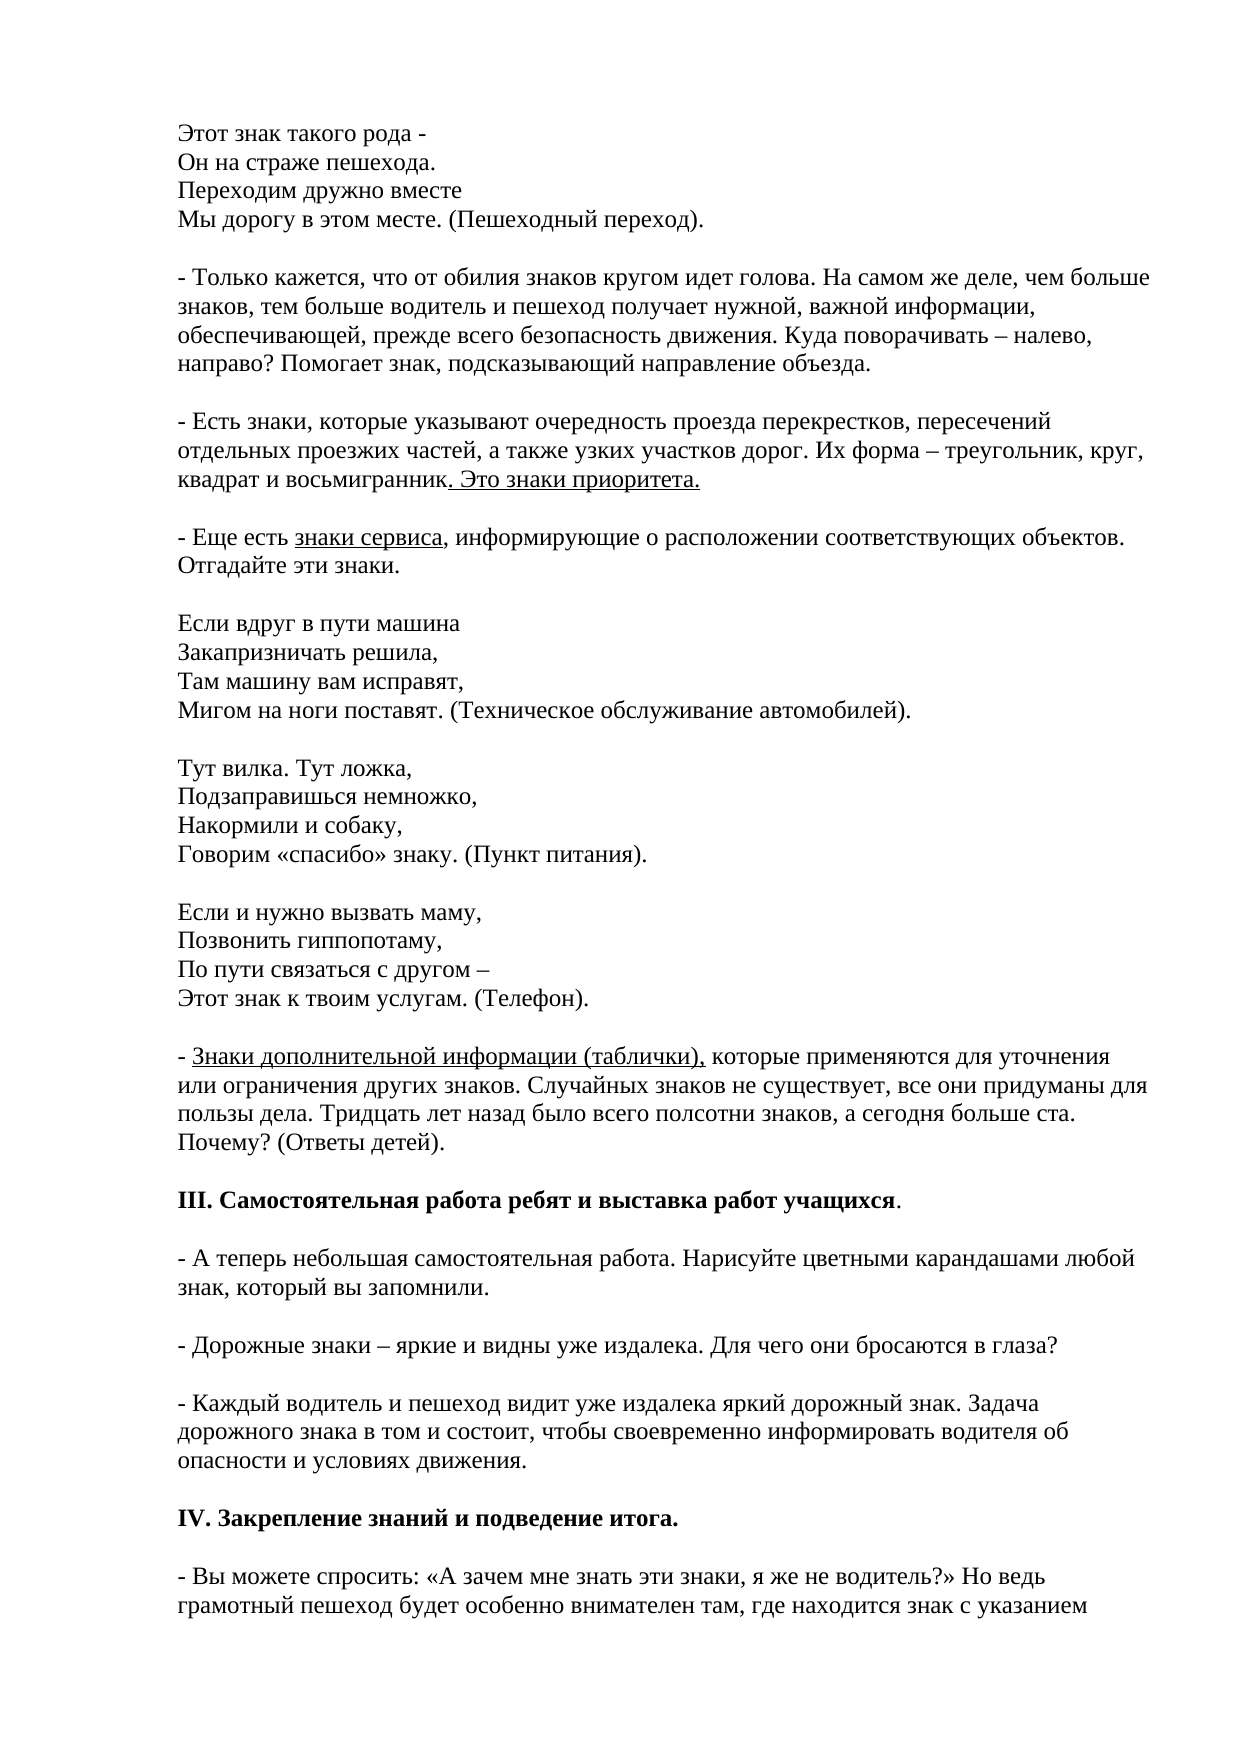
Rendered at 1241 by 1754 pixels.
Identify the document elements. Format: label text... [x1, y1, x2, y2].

text - Дорожные знаки – яркие и видны уже издалека. Для чего они бросаются в глаза? [177, 1330, 1152, 1358]
text - Только кажется, что от обилия знаков кругом идет голова. На самом же деле, чем больше знаков, тем больше водитель и пешеход получает нужной, важной информации, обеспечивающей, прежде всего безопасность движения. Куда поворачивать – налево, направо? Помогает знак, подсказывающий направление объезда. [177, 262, 1152, 377]
text - Есть знаки, которые указывают очередность проезда перекрестков, пересечений отдельных проезжих частей, а также узких участков дорог. Их форма – треугольник, круг, квадрат и восьмигранник. Это знаки приоритета. [177, 406, 1152, 493]
text IV. Закрепление знаний и подведение итога. [177, 1503, 1152, 1532]
text Если и нужно вызвать маму, Позвонить гиппопотаму, По пути связаться с другом – Этот знак к твоим услугам. (Телефон). [177, 897, 1152, 1012]
text - А теперь небольшая самостоятельная работа. Нарисуйте цветными карандашами любой знак, который вы запомнили. [177, 1243, 1152, 1301]
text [177, 1561, 1152, 1618]
text III. Самостоятельная работа ребят и выставка работ учащихся. [177, 1185, 1152, 1214]
text - Знаки дополнительной информации (таблички), которые применяются для уточнения или ограничения других знаков. Случайных знаков не существует, все они придуманы для пользы дела. Тридцать лет назад было всего полсотни знаков, а сегодня больше ста. Почему? (Ответы детей). [177, 1041, 1152, 1156]
text Тут вилка. Тут ложка, Подзаправишься немножко, Накормили и собаку, Говорим «спасибо» знаку. (Пункт питания). [177, 753, 1152, 868]
text - Еще есть знаки сервиса, информирующие о расположении соответствующих объектов. Отгадайте эти знаки. [177, 522, 1152, 579]
text - Каждый водитель и пешеход видит уже издалека яркий дорожный знак. Задача дорожного знака в том и состоит, чтобы своевременно информировать водителя об опасности и условиях движения. [177, 1388, 1152, 1474]
text Этот знак такого рода - Он на страже пешехода. Переходим дружно вместе Мы дорогу в этом месте. (Пешеходный переход). [177, 118, 1152, 233]
text Если вдруг в пути машина Закапризничать решила, Там машину вам исправят, Мигом на ноги поставят. (Техническое обслуживание автомобилей). [177, 608, 1152, 723]
